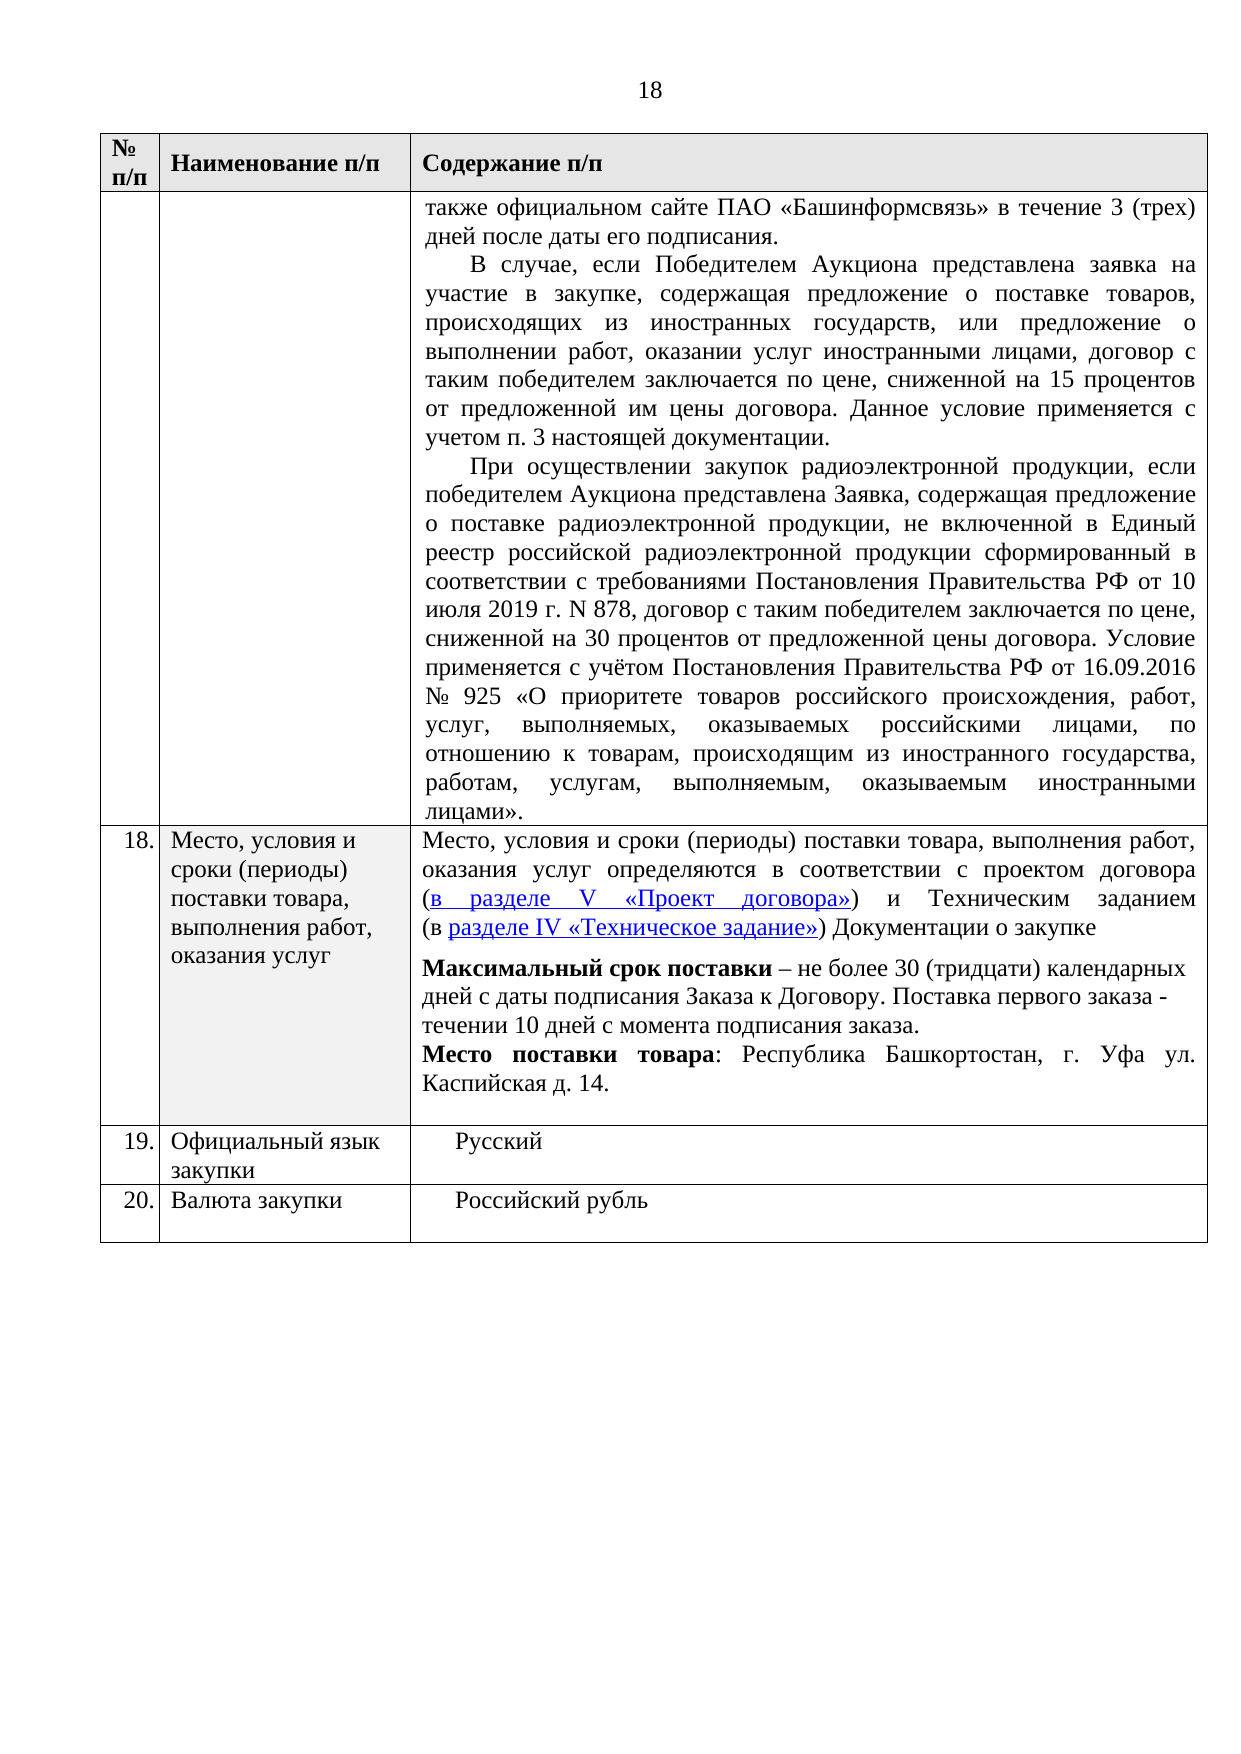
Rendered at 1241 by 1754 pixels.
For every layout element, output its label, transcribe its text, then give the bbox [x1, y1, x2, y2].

table_cell [101, 192, 159, 824]
table_cell [101, 1185, 159, 1242]
table_cell Официальный язык закупки [160, 1126, 410, 1184]
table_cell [160, 192, 410, 824]
table_header Содержание п/п [411, 134, 1207, 191]
table_cell Место, условия и сроки (периоды) поставки товара, выполнения работ, оказания услуг [160, 826, 410, 1125]
table_cell Место, условия и сроки (периоды) поставки товара, выполнения работ, оказания услуг определяются в соответствии с проектом договора (в разделе V «Проект договора») и Техническим заданием (в разделе IV «Техническое задание») Документации о закупке Максимальный срок поставки – не более 30 (тридцати) календарных дней с даты подписания Заказа к Договору. Поставка первого заказа - течении 10 дней с момента подписания заказа. Место поставки товара: Республика Башкортостан, г. Уфа ул. Каспийская д. 14. [411, 826, 1207, 1125]
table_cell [411, 192, 1207, 824]
table_cell Русский [411, 1126, 1207, 1184]
table_cell [101, 1126, 159, 1184]
table_cell Валюта закупки [160, 1185, 410, 1242]
table_header № п/п [101, 134, 159, 191]
table_header Наименование п/п [160, 134, 410, 191]
table_cell [101, 826, 159, 1125]
table_cell Российский рубль [411, 1185, 1207, 1242]
